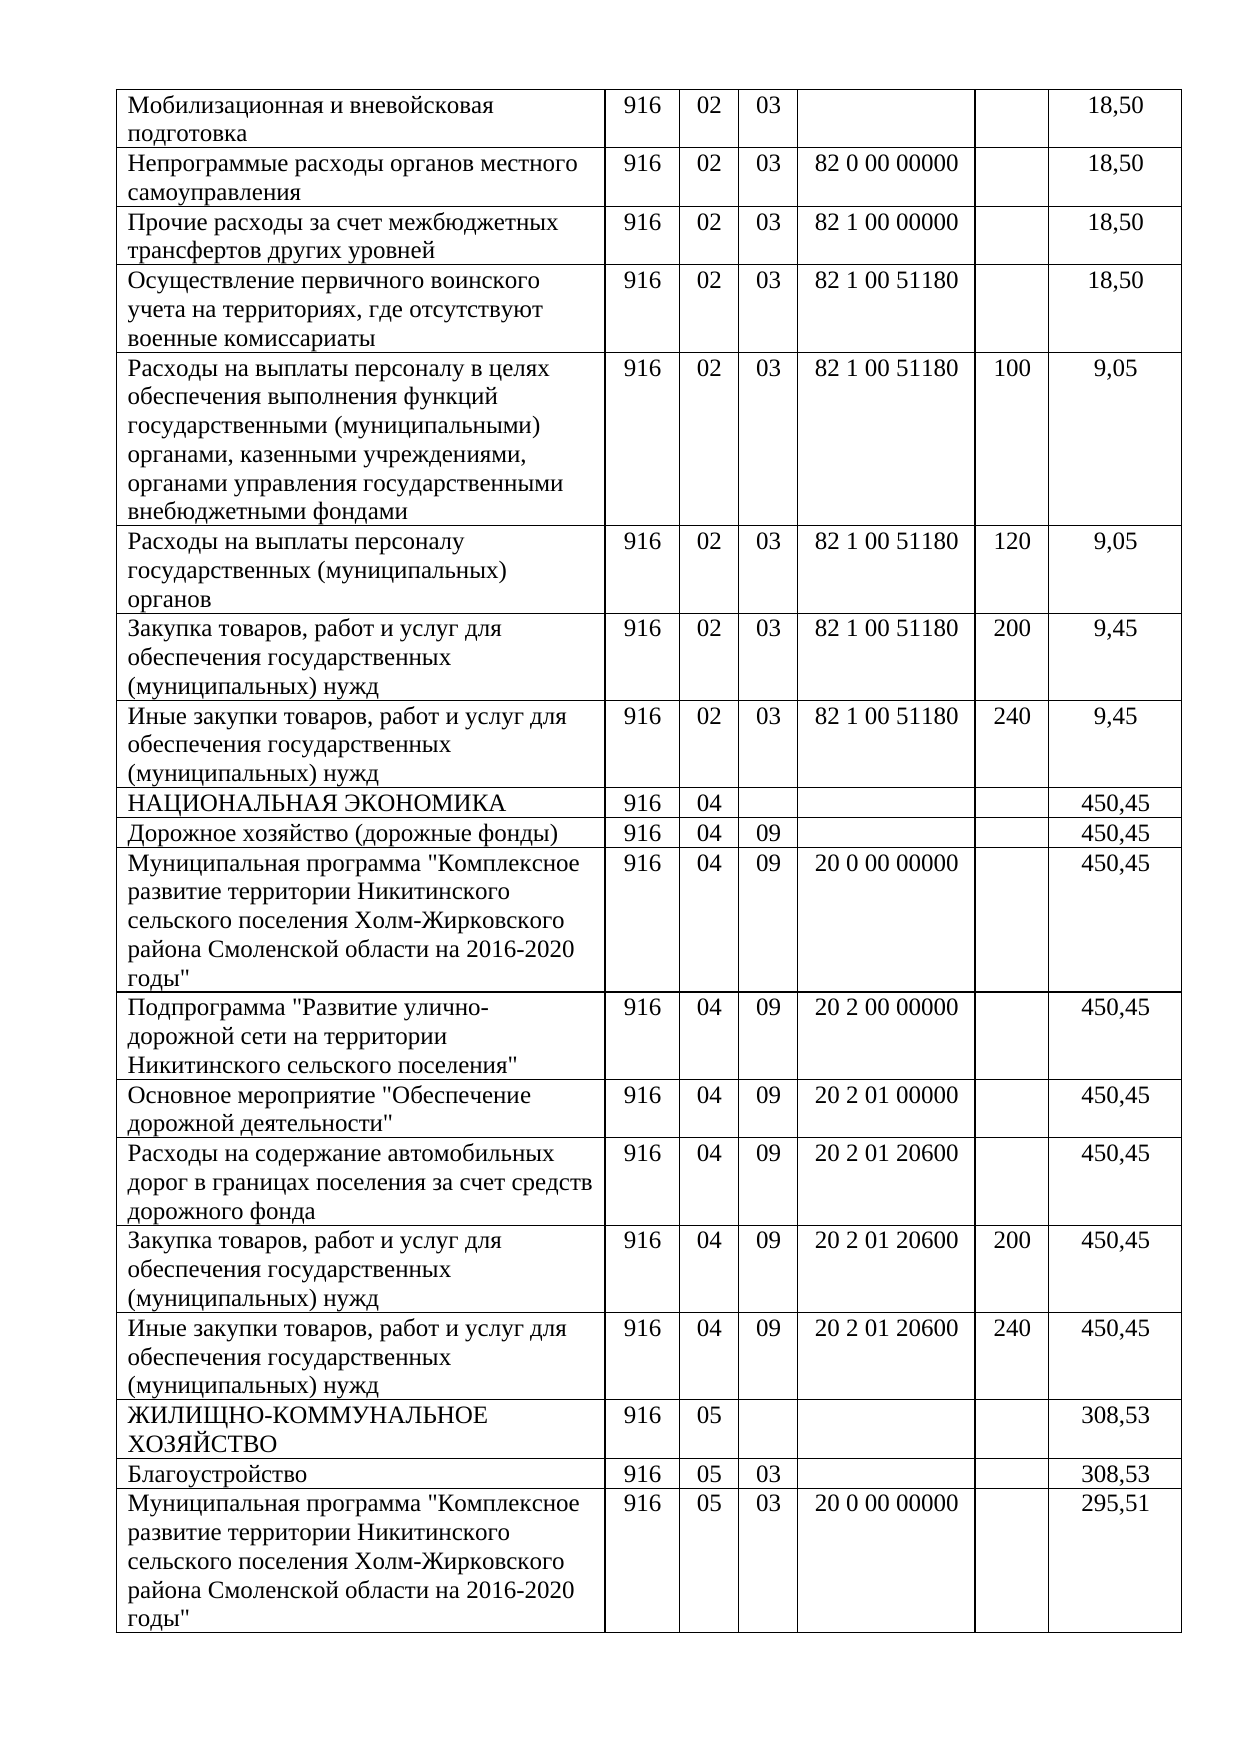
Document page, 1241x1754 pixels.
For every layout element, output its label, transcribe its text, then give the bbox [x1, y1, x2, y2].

table_cell 200 [976, 1226, 1048, 1312]
table_cell 82 1 00 51180 [798, 614, 974, 700]
table_cell 03 [739, 1489, 797, 1632]
table_cell [976, 1459, 1048, 1487]
table_cell 05 [680, 1489, 738, 1632]
table_cell 04 [680, 1313, 738, 1399]
table_cell 02 [680, 265, 738, 352]
table_cell 120 [976, 526, 1048, 612]
table_cell 916 [606, 1489, 679, 1632]
table_cell 20 2 01 20600 [798, 1226, 974, 1312]
table_cell 9,05 [1049, 526, 1181, 612]
table_cell 04 [680, 788, 738, 817]
table_cell 04 [680, 1080, 738, 1137]
table_cell 04 [680, 1226, 738, 1312]
table_cell 20 0 00 00000 [798, 1489, 974, 1632]
table_cell 450,45 [1049, 788, 1181, 817]
table_cell [976, 207, 1048, 264]
table_cell Мобилизационная и вневойсковая подготовка [117, 90, 604, 147]
table_cell Подпрограмма "Развитие улично-дорожной сети на территории Никитинского сельского поселения" [117, 993, 604, 1079]
table_cell 916 [606, 1313, 679, 1399]
table_cell [976, 1080, 1048, 1137]
table_cell 450,45 [1049, 1080, 1181, 1137]
table_cell 450,45 [1049, 1313, 1181, 1399]
table_cell 308,53 [1049, 1400, 1181, 1458]
table_cell 03 [739, 701, 797, 787]
table_cell 916 [606, 1138, 679, 1224]
table_cell 450,45 [1049, 848, 1181, 991]
table_cell Иные закупки товаров, работ и услуг для обеспечения государственных (муниципальных) нужд [117, 701, 604, 787]
table_cell 450,45 [1049, 1138, 1181, 1224]
table_cell 916 [606, 526, 679, 612]
table_cell Муниципальная программа "Комплексное развитие территории Никитинского сельского поселения Холм-Жирковского района Смоленской области на 2016-2020 годы" [117, 848, 604, 991]
table_cell [976, 90, 1048, 147]
table_cell 18,50 [1049, 265, 1181, 352]
table_cell Непрограммые расходы органов местного самоуправления [117, 148, 604, 206]
table_cell 916 [606, 90, 679, 147]
table_cell 04 [680, 993, 738, 1079]
table_cell [739, 1400, 797, 1458]
table_cell 09 [739, 993, 797, 1079]
table_cell 916 [606, 614, 679, 700]
table_cell Дорожное хозяйство (дорожные фонды) [117, 818, 604, 847]
table_cell 100 [976, 353, 1048, 525]
table_cell 916 [606, 353, 679, 525]
table_cell [976, 148, 1048, 206]
table_cell 916 [606, 265, 679, 352]
table_cell 308,53 [1049, 1459, 1181, 1487]
table_cell 04 [680, 848, 738, 991]
table_cell 09 [739, 1138, 797, 1224]
table_cell 450,45 [1049, 993, 1181, 1079]
table_cell 9,05 [1049, 353, 1181, 525]
table_cell 04 [680, 1138, 738, 1224]
table_cell 916 [606, 701, 679, 787]
table_cell 04 [680, 818, 738, 847]
table_cell 9,45 [1049, 701, 1181, 787]
table_cell 82 1 00 00000 [798, 207, 974, 264]
table_cell 916 [606, 1400, 679, 1458]
table_cell 20 2 00 00000 [798, 993, 974, 1079]
table_cell [976, 818, 1048, 847]
table_cell 916 [606, 818, 679, 847]
table_cell Закупка товаров, работ и услуг для обеспечения государственных (муниципальных) нужд [117, 1226, 604, 1312]
table_cell 916 [606, 993, 679, 1079]
table_cell [976, 848, 1048, 991]
table_cell 18,50 [1049, 90, 1181, 147]
table_cell 82 1 00 51180 [798, 526, 974, 612]
table_cell 240 [976, 701, 1048, 787]
table_cell [976, 993, 1048, 1079]
table_cell 240 [976, 1313, 1048, 1399]
table_cell Закупка товаров, работ и услуг для обеспечения государственных (муниципальных) нужд [117, 614, 604, 700]
table_cell 03 [739, 614, 797, 700]
table_cell 20 2 01 00000 [798, 1080, 974, 1137]
table_cell 916 [606, 1080, 679, 1137]
table_cell 02 [680, 614, 738, 700]
table_cell Расходы на выплаты персоналу в целях обеспечения выполнения функций государственными (муниципальными) органами, казенными учреждениями, органами управления государственными внебюджетными фондами [117, 353, 604, 525]
table_cell Основное мероприятие "Обеспечение дорожной деятельности" [117, 1080, 604, 1137]
table_cell 09 [739, 1226, 797, 1312]
table_cell 916 [606, 788, 679, 817]
table_cell 916 [606, 148, 679, 206]
table_cell 09 [739, 818, 797, 847]
table_cell 02 [680, 90, 738, 147]
table_cell Иные закупки товаров, работ и услуг для обеспечения государственных (муниципальных) нужд [117, 1313, 604, 1399]
table_cell 916 [606, 207, 679, 264]
table_cell 02 [680, 207, 738, 264]
table_cell 02 [680, 526, 738, 612]
table_cell 450,45 [1049, 818, 1181, 847]
table_cell 03 [739, 148, 797, 206]
table_cell [976, 788, 1048, 817]
table_cell 18,50 [1049, 207, 1181, 264]
table_cell 9,45 [1049, 614, 1181, 700]
table_cell 02 [680, 353, 738, 525]
table_cell 09 [739, 1313, 797, 1399]
table_cell 05 [680, 1459, 738, 1487]
table_cell 05 [680, 1400, 738, 1458]
table_cell Расходы на выплаты персоналу государственных (муниципальных) органов [117, 526, 604, 612]
table_cell Расходы на содержание автомобильных дорог в границах поселения за счет средств дорожного фонда [117, 1138, 604, 1224]
table_cell 200 [976, 614, 1048, 700]
table_cell 82 1 00 51180 [798, 701, 974, 787]
table_cell 295,51 [1049, 1489, 1181, 1632]
table_cell 03 [739, 353, 797, 525]
table_cell 03 [739, 526, 797, 612]
table_cell 03 [739, 1459, 797, 1487]
table_cell 03 [739, 207, 797, 264]
table_cell 03 [739, 90, 797, 147]
table_cell [798, 90, 974, 147]
table_cell 20 0 00 00000 [798, 848, 974, 991]
table_cell НАЦИОНАЛЬНАЯ ЭКОНОМИКА [117, 788, 604, 817]
table_cell ЖИЛИЩНО-КОММУНАЛЬНОЕ ХОЗЯЙСТВО [117, 1400, 604, 1458]
table_cell Благоустройство [117, 1459, 604, 1487]
table_cell 82 0 00 00000 [798, 148, 974, 206]
table_cell 03 [739, 265, 797, 352]
table_cell 02 [680, 701, 738, 787]
table_cell [976, 1138, 1048, 1224]
table_cell 916 [606, 1226, 679, 1312]
table_cell 82 1 00 51180 [798, 353, 974, 525]
table_cell Муниципальная программа "Комплексное развитие территории Никитинского сельского поселения Холм-Жирковского района Смоленской области на 2016-2020 годы" [117, 1489, 604, 1632]
table_cell [798, 1400, 974, 1458]
table_cell 450,45 [1049, 1226, 1181, 1312]
table_cell Осуществление первичного воинского учета на территориях, где отсутствуют военные комиссариаты [117, 265, 604, 352]
table_cell 82 1 00 51180 [798, 265, 974, 352]
table_cell [798, 788, 974, 817]
table_cell [798, 818, 974, 847]
table_cell 20 2 01 20600 [798, 1138, 974, 1224]
table_cell 09 [739, 848, 797, 991]
table_cell [976, 1400, 1048, 1458]
table_cell 09 [739, 1080, 797, 1137]
table_cell [739, 788, 797, 817]
table_cell 916 [606, 1459, 679, 1487]
table_cell 02 [680, 148, 738, 206]
table_cell [976, 265, 1048, 352]
table_cell 916 [606, 848, 679, 991]
table_cell Прочие расходы за счет межбюджетных трансфертов других уровней [117, 207, 604, 264]
table_cell 18,50 [1049, 148, 1181, 206]
table_cell [976, 1489, 1048, 1632]
table_cell [798, 1459, 974, 1487]
table_cell 20 2 01 20600 [798, 1313, 974, 1399]
